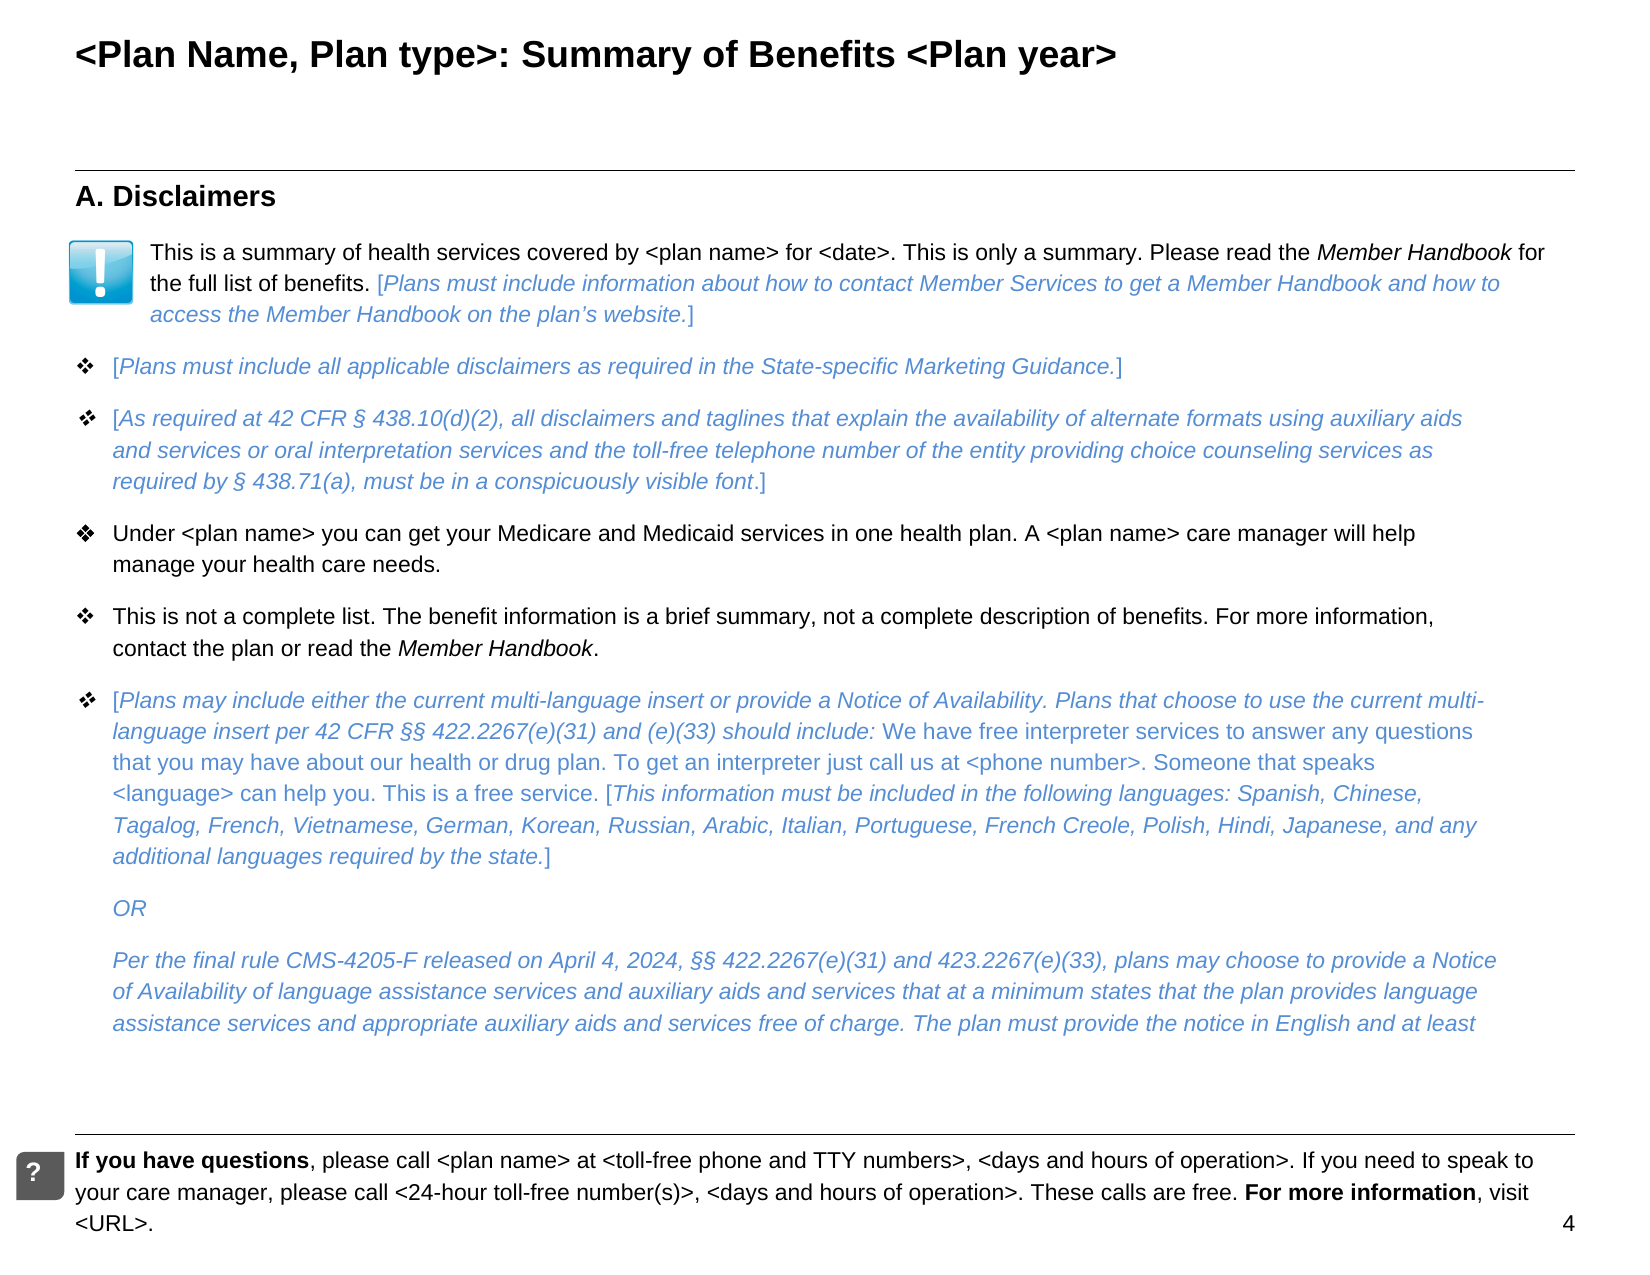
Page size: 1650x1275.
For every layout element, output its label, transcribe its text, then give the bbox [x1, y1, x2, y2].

list This is not a complete list. The benefit information is a brief summary, not a complete description of benefits. For more information, contact the plan or read the Member Handbook. [75, 600, 1500, 662]
list [Plans must include all applicable disclaimers as required in the State-specific Marketing Guidance.] [75, 350, 1500, 381]
list [As required at 42 CFR § 438.10(d)(2), all disclaimers and taglines that explain the availability of alternate formats using auxiliary aids and services or oral interpretation services and the toll-free telephone number of the entity providing choice counseling services as required by § 438.71(a), must be in a conspicuously visible font.] [75, 402, 1500, 496]
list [112, 943, 1500, 1037]
list OR [112, 891, 1500, 923]
subtitle Disclaimers [75, 171, 1575, 214]
list Under <plan name> you can get your Medicare and Medicaid services in one health plan. A <plan name> care manager will help manage your health care needs. [75, 516, 1500, 579]
picture [68, 243, 134, 305]
text This is a summary of health services covered by <plan name> for <date>. This is only a summary. Please read the Member Handbook for the full list of benefits. [Plans must include information about how to contact Member Services to get a Member Handbook and how to access the Member Handbook on the plan’s website.] [150, 235, 1575, 329]
list [Plans may include either the current multi-language insert or provide a Notice of Availability. Plans that choose to use the current multi-language insert per 42 CFR §§ 422.2267(e)(31) and (e)(33) should include: We have free interpreter services to answer any questions that you may have about our health or drug plan. To get an interpreter just call us at <phone number>. Someone that speaks <language> can help you. This is a free service. [This information must be included in the following languages: Spanish, Chinese, Tagalog, French, Vietnamese, German, Korean, Russian, Arabic, Italian, Portuguese, French Creole, Polish, Hindi, Japanese, and any additional languages required by the state.] [75, 683, 1500, 871]
